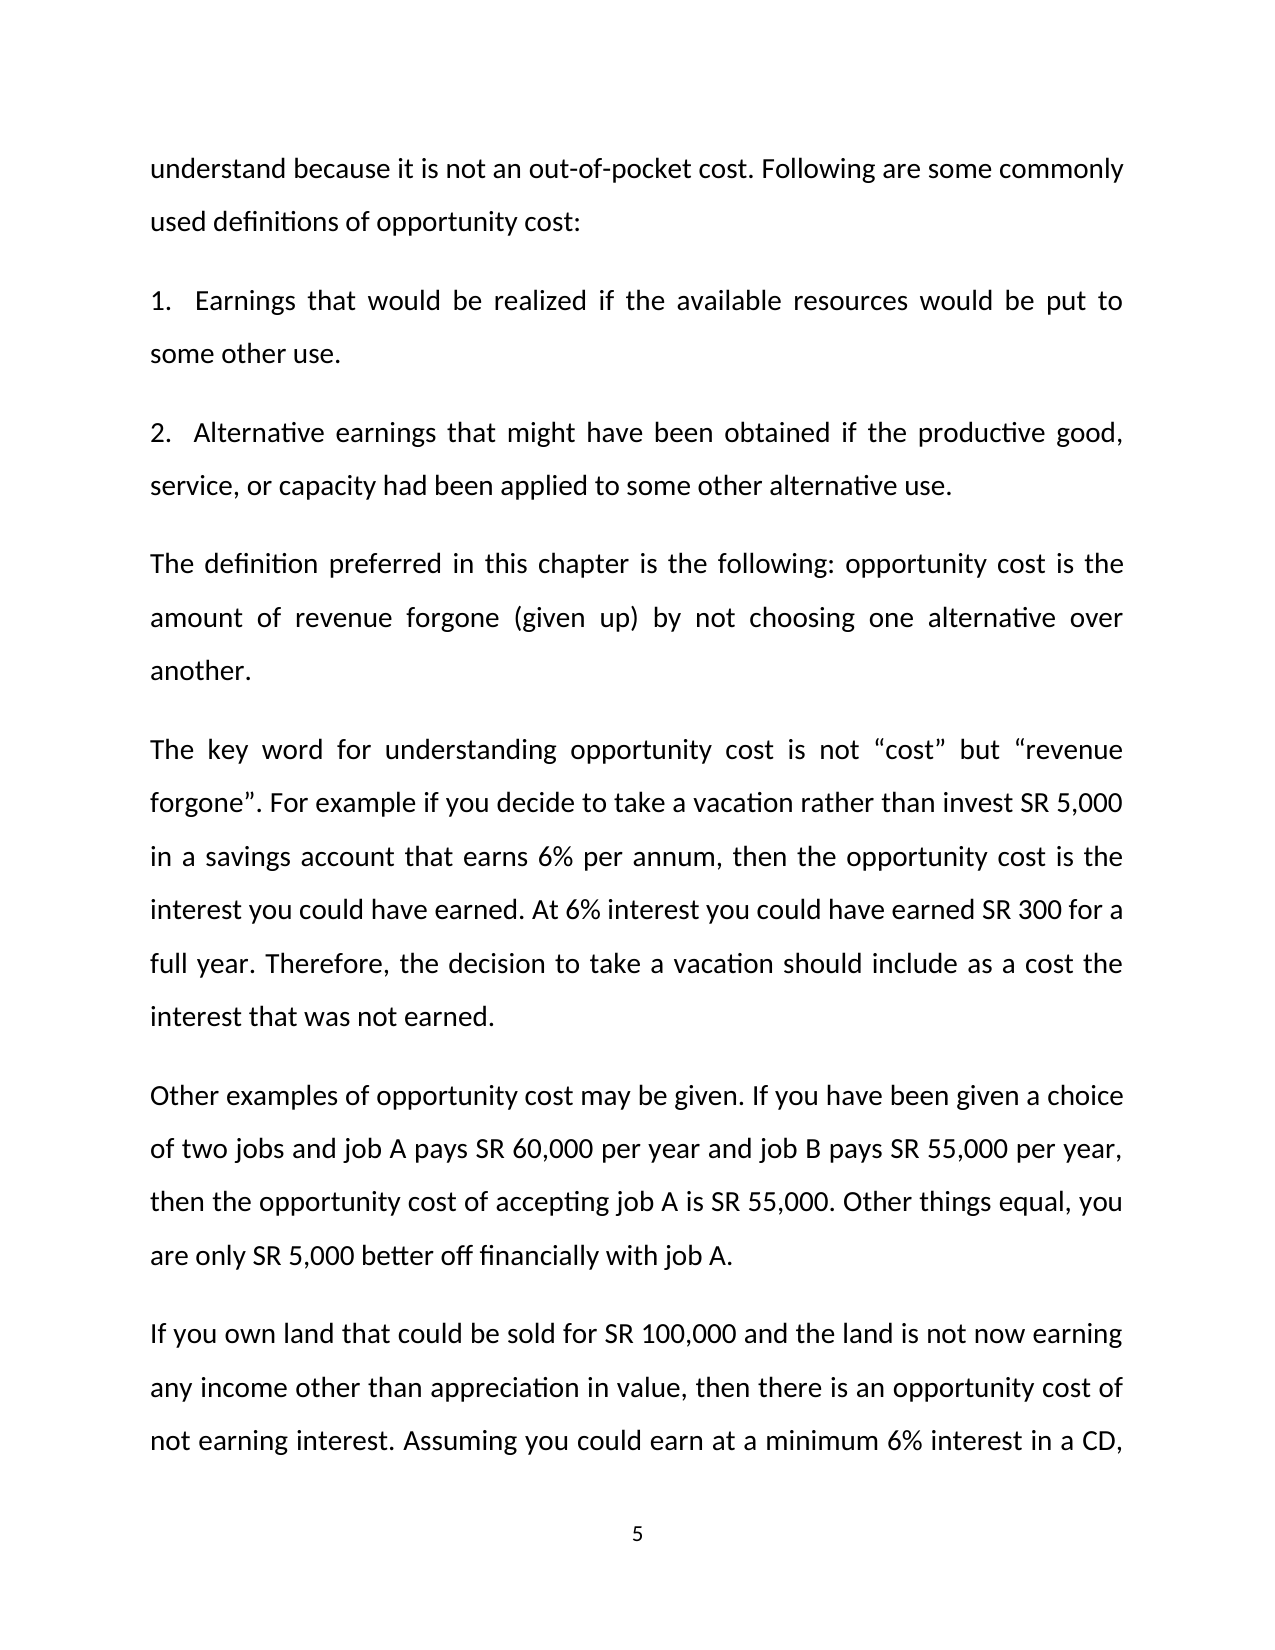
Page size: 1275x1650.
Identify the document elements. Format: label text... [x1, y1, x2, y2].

text 1. Earnings that would be realized if the available resources would be put to some other use. [150, 282, 1125, 371]
text Other examples of opportunity cost may be given. If you have been given a choice of two jobs and job A pays SR 60,000 per year and job B pays SR 55,000 per year, then the opportunity cost of accepting job A is SR 55,000. Other things equal, you are only SR 5,000 better off financially with job A. [150, 1077, 1125, 1272]
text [150, 150, 1125, 239]
text The key word for understanding opportunity cost is not “cost” but “revenue forgone”. For example if you decide to take a vacation rather than invest SR 5,000 in a savings account that earns 6% per annum, then the opportunity cost is the interest you could have earned. At 6% interest you could have earned SR 300 for a full year. Therefore, the decision to take a vacation should include as a cost the interest that was not earned. [150, 731, 1125, 1034]
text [150, 1315, 1125, 1458]
text 2. Alternative earnings that might have been obtained if the productive good, service, or capacity had been applied to some other alternative use. [150, 414, 1125, 503]
text The definition preferred in this chapter is the following: opportunity cost is the amount of revenue forgone (given up) by not choosing one alternative over another. [150, 546, 1125, 688]
